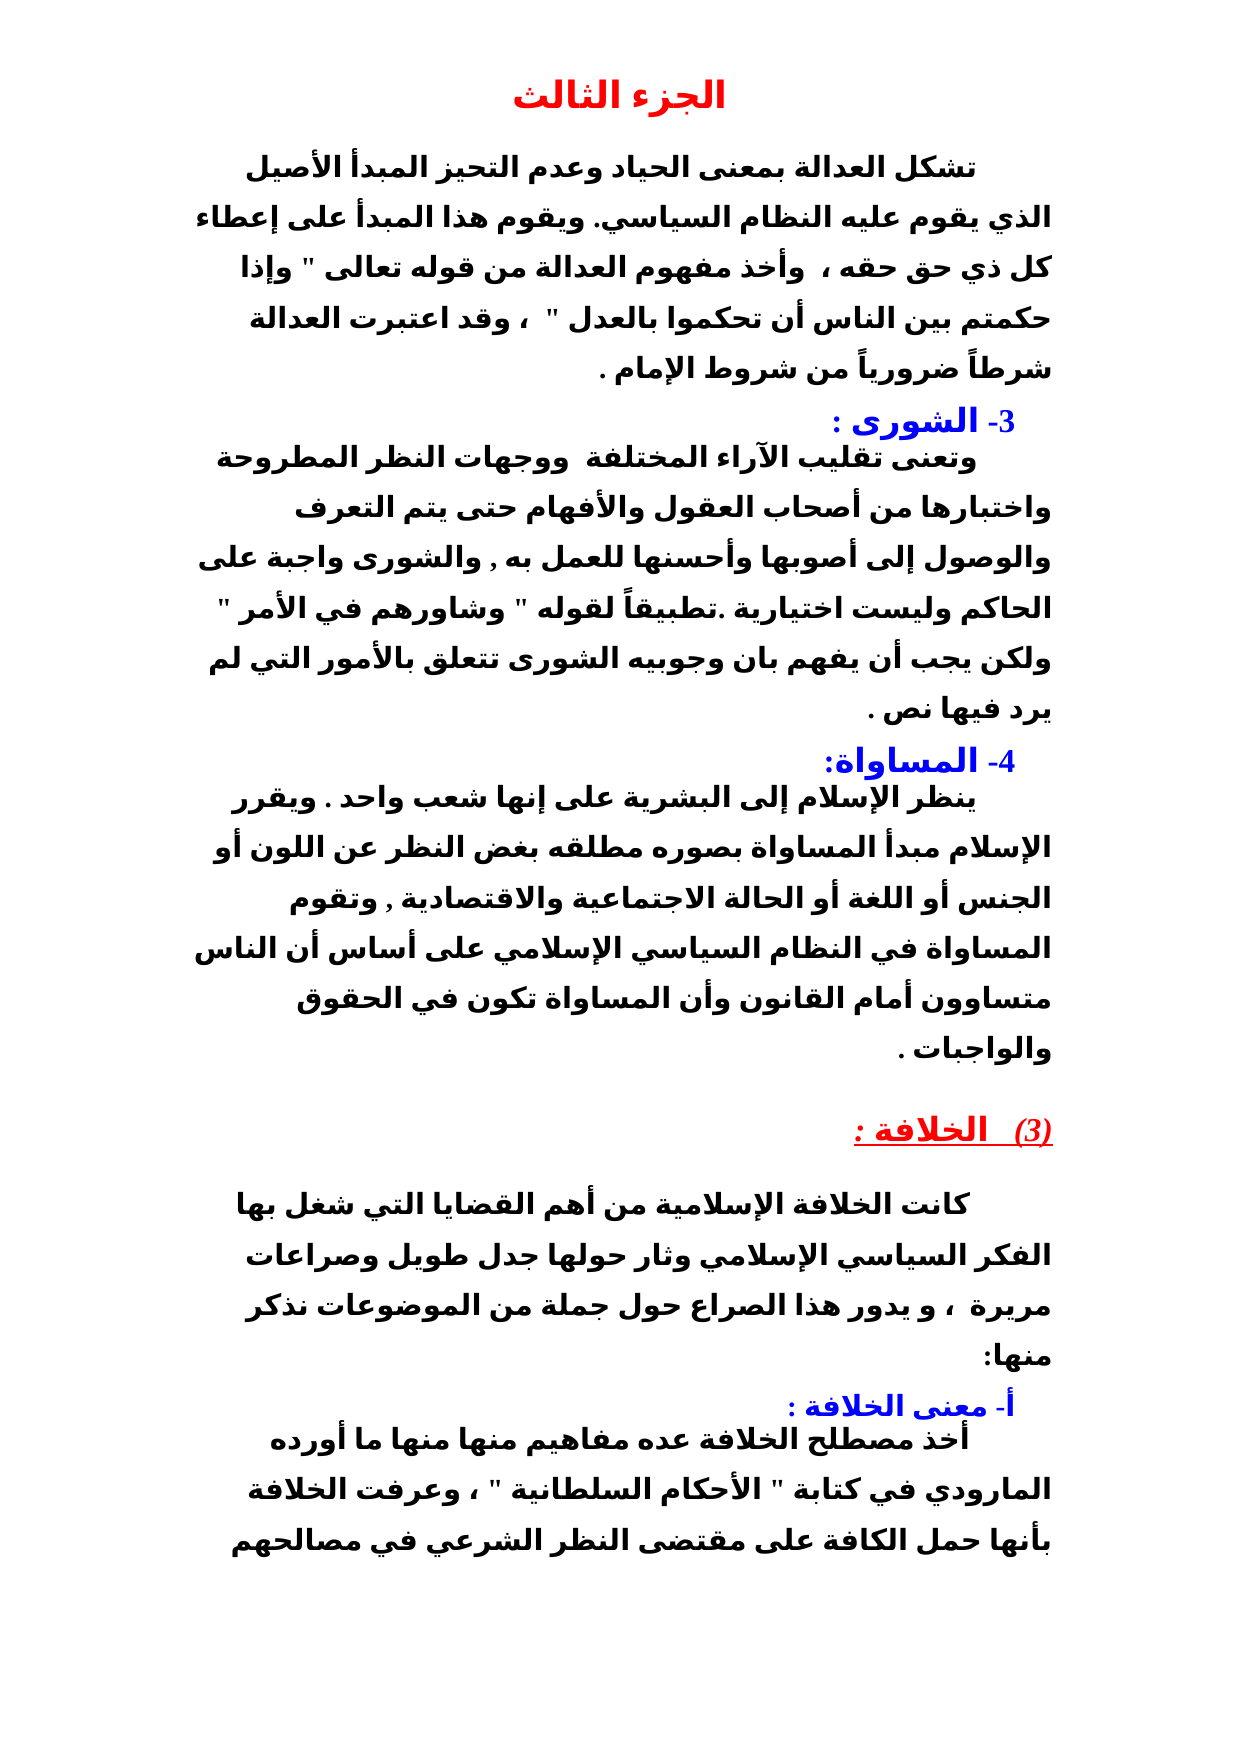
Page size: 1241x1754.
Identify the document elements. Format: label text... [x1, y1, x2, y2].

text كانت الخلافة الإسلامية من أهم القضايا التي شغل بها الفكر السياسي الإسلامي وثار حولها جدل طويل وصراعات مريرة ، و يدور هذا الصراع حول جملة من الموضوعات نذكر منها: [182, 1187, 1053, 1372]
text ينظر الإسلام إلى البشرية على إنها شعب واحد . ويقرر الإسلام مبدأ المساواة بصوره مطلقه بغض النظر عن اللون أو الجنس أو اللغة أو الحالة الاجتماعية والاقتصادية , وتقوم المساواة في النظام السياسي الإسلامي على أساس أن الناس متساوون أمام القانون وأن المساواة تكون في الحقوق والواجبات . [182, 780, 1053, 1065]
text أ‌- معنى الخلافة : [187, 1389, 1015, 1422]
text 3- الشورى : [187, 402, 1015, 440]
text وتعنى تقليب الآراء المختلفة ووجهات النظر المطروحة واختبارها من أصحاب العقول والأفهام حتى يتم التعرف والوصول إلى أصوبها وأحسنها للعمل به , والشورى واجبة على الحاكم وليست اختيارية .تطبيقاً لقوله " وشاورهم في الأمر " ولكن يجب أن يفهم بان وجوبيه الشورى تتعلق بالأمور التي لم يرد فيها نص . [182, 440, 1053, 725]
text 4- المساواة: [187, 742, 1015, 780]
text تشكل العدالة بمعنى الحياد وعدم التحيز المبدأ الأصيل الذي يقوم عليه النظام السياسي. ويقوم هذا المبدأ على إعطاء كل ذي حق حقه ، وأخذ مفهوم العدالة من قوله تعالى " وإذا حكمتم بين الناس أن تحكموا بالعدل " ، وقد اعتبرت العدالة شرطاً ضرورياً من شروط الإمام . [182, 150, 1053, 385]
text (3) الخلافة : [187, 1111, 1053, 1149]
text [182, 1422, 1053, 1556]
